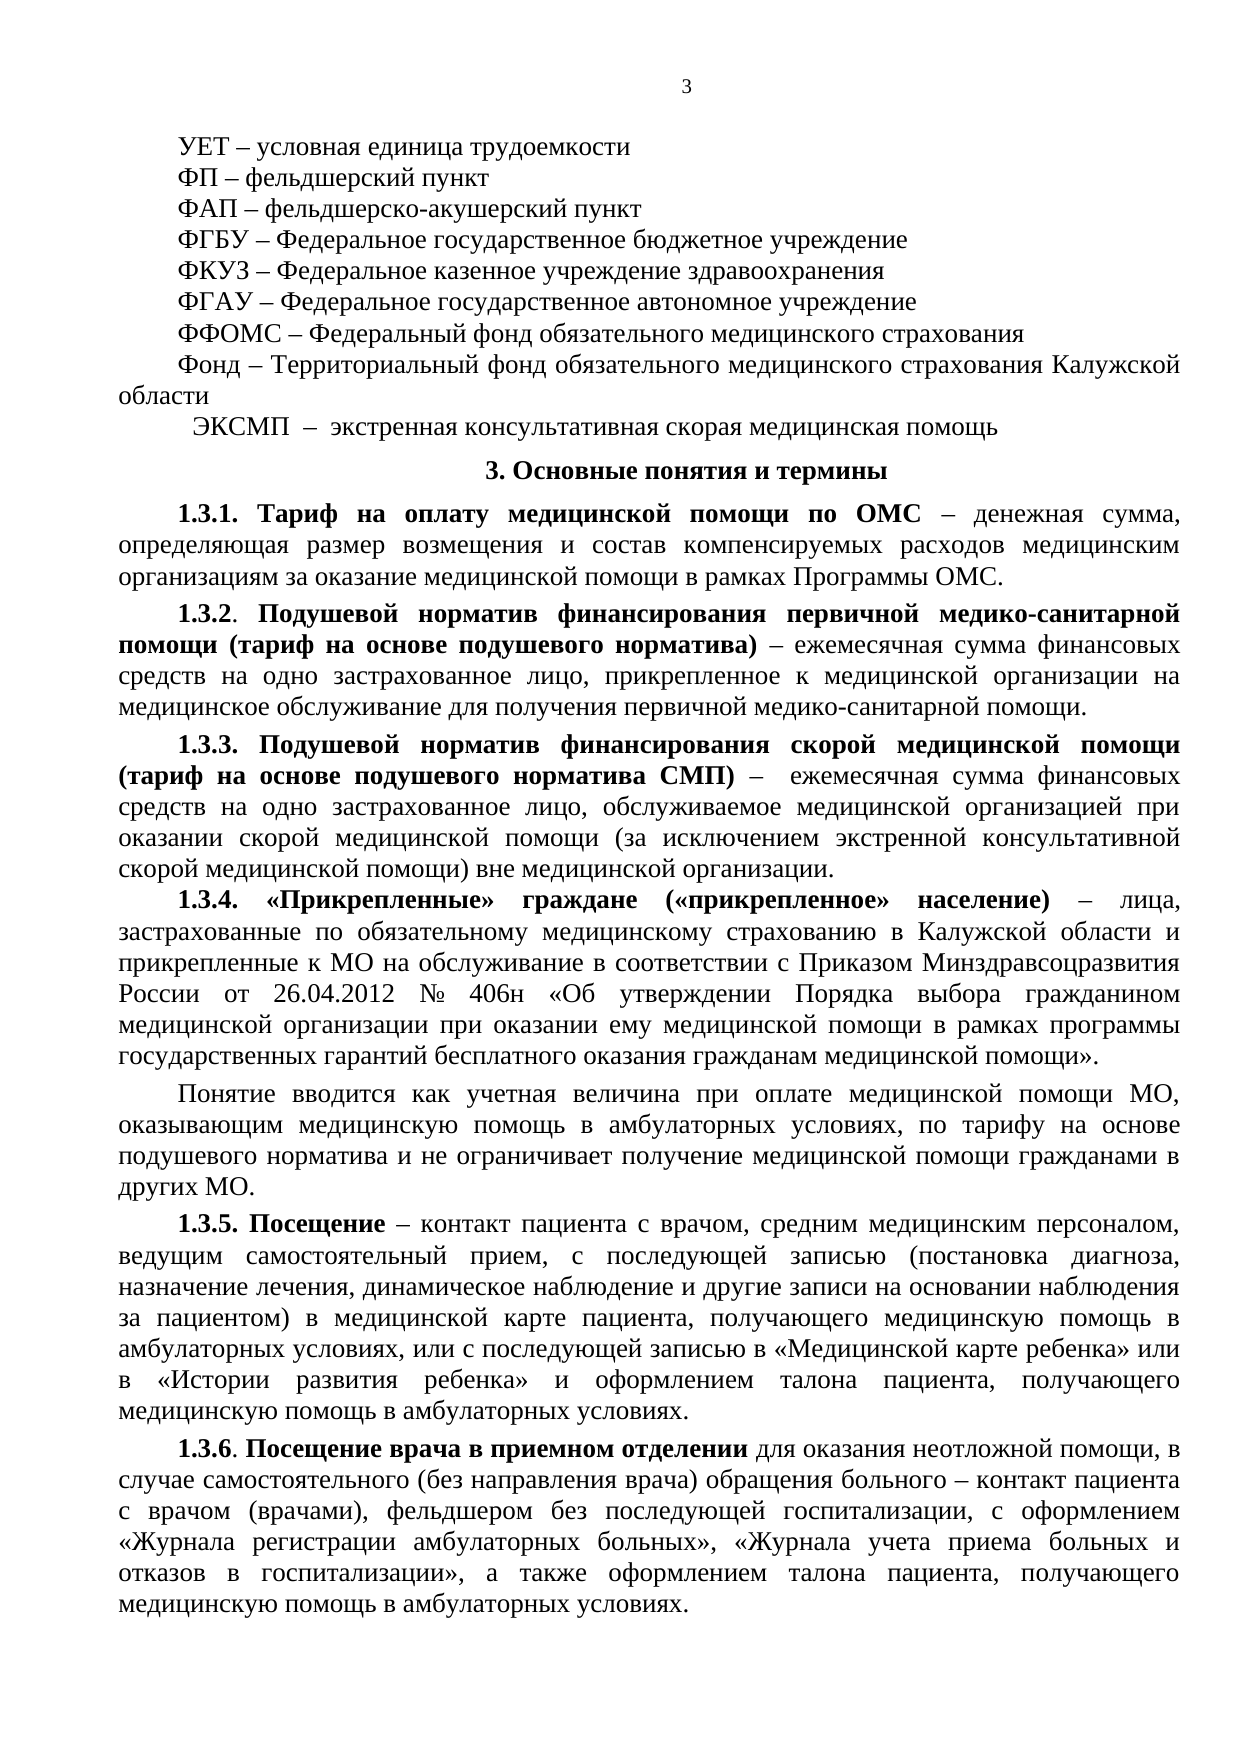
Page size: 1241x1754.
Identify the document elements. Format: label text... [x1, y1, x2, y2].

text УЕТ – условная единица трудоемкости [118, 130, 1181, 161]
text 3. Основные понятия и термины [118, 454, 1181, 485]
text Понятие вводится как учетная величина при оплате медицинской помощи МО, оказывающим медицинскую помощь в амбулаторных условиях, по тарифу на основе подушевого норматива и не ограничивает получение медицинской помощи гражданами в других МО. [118, 1077, 1181, 1201]
text 1.3.2. Подушевой норматив финансирования первичной медико-санитарной помощи (тариф на основе подушевого норматива) – ежемесячная сумма финансовых средств на одно застрахованное лицо, прикрепленное к медицинской организации на медицинское обслуживание для получения первичной медико-санитарной помощи. [118, 597, 1181, 722]
text 1.3.3. Подушевой норматив финансирования скорой медицинской помощи (тариф на основе подушевого норматива СМП) – ежемесячная сумма финансовых средств на одно застрахованное лицо, обслуживаемое медицинской организацией при оказании скорой медицинской помощи (за исключением экстренной консультативной скорой медицинской помощи) вне медицинской организации. [118, 728, 1181, 884]
text ФКУЗ – Федеральное казенное учреждение здравоохранения [118, 254, 1181, 286]
text Фонд – Территориальный фонд обязательного медицинского страхования Калужской области [118, 348, 1181, 410]
text 1.3.4. «Прикрепленные» граждане («прикрепленное» население) – лица, застрахованные по обязательному медицинскому страхованию в Калужской области и прикрепленные к МО на обслуживание в соответствии с Приказом Минздравсоцразвития России от 26.04.2012 № 406н «Об утверждении Порядка выбора гражданином медицинской организации при оказании ему медицинской помощи в рамках программы государственных гарантий бесплатного оказания гражданам медицинской помощи». [118, 884, 1181, 1071]
text 1.3.5. Посещение – контакт пациента с врачом, средним медицинским персоналом, ведущим самостоятельный прием, с последующей записью (постановка диагноза, назначение лечения, динамическое наблюдение и другие записи на основании наблюдения за пациентом) в медицинской карте пациента, получающего медицинскую помощь в амбулаторных условиях, или с последующей записью в «Медицинской карте ребенка» или в «Истории развития ребенка» и оформлением талона пациента, получающего медицинскую помощь в амбулаторных условиях. [118, 1208, 1181, 1426]
text ЭКСМП – экстренная консультативная скорая медицинская помощь [118, 410, 1181, 441]
text ФГАУ – Федеральное государственное автономное учреждение [118, 286, 1181, 317]
text ФФОМС – Федеральный фонд обязательного медицинского страхования [118, 317, 1181, 348]
text 1.3.1. Тариф на оплату медицинской помощи по ОМС – денежная сумма, определяющая размер возмещения и состав компенсируемых расходов медицинским организациям за оказание медицинской помощи в рамках Программы ОМС. [118, 497, 1181, 591]
text ФАП – фельдшерско-акушерский пункт [118, 192, 1181, 223]
text ФП – фельдшерский пункт [118, 161, 1181, 192]
text 1.3.6. Посещение врача в приемном отделении для оказания неотложной помощи, в случае самостоятельного (без направления врача) обращения больного – контакт пациента с врачом (врачами), фельдшером без последующей госпитализации, с оформлением «Журнала регистрации амбулаторных больных», «Журнала учета приема больных и отказов в госпитализации», а также оформлением талона пациента, получающего медицинскую помощь в амбулаторных условиях. [118, 1432, 1181, 1619]
text ФГБУ – Федеральное государственное бюджетное учреждение [118, 223, 1181, 254]
